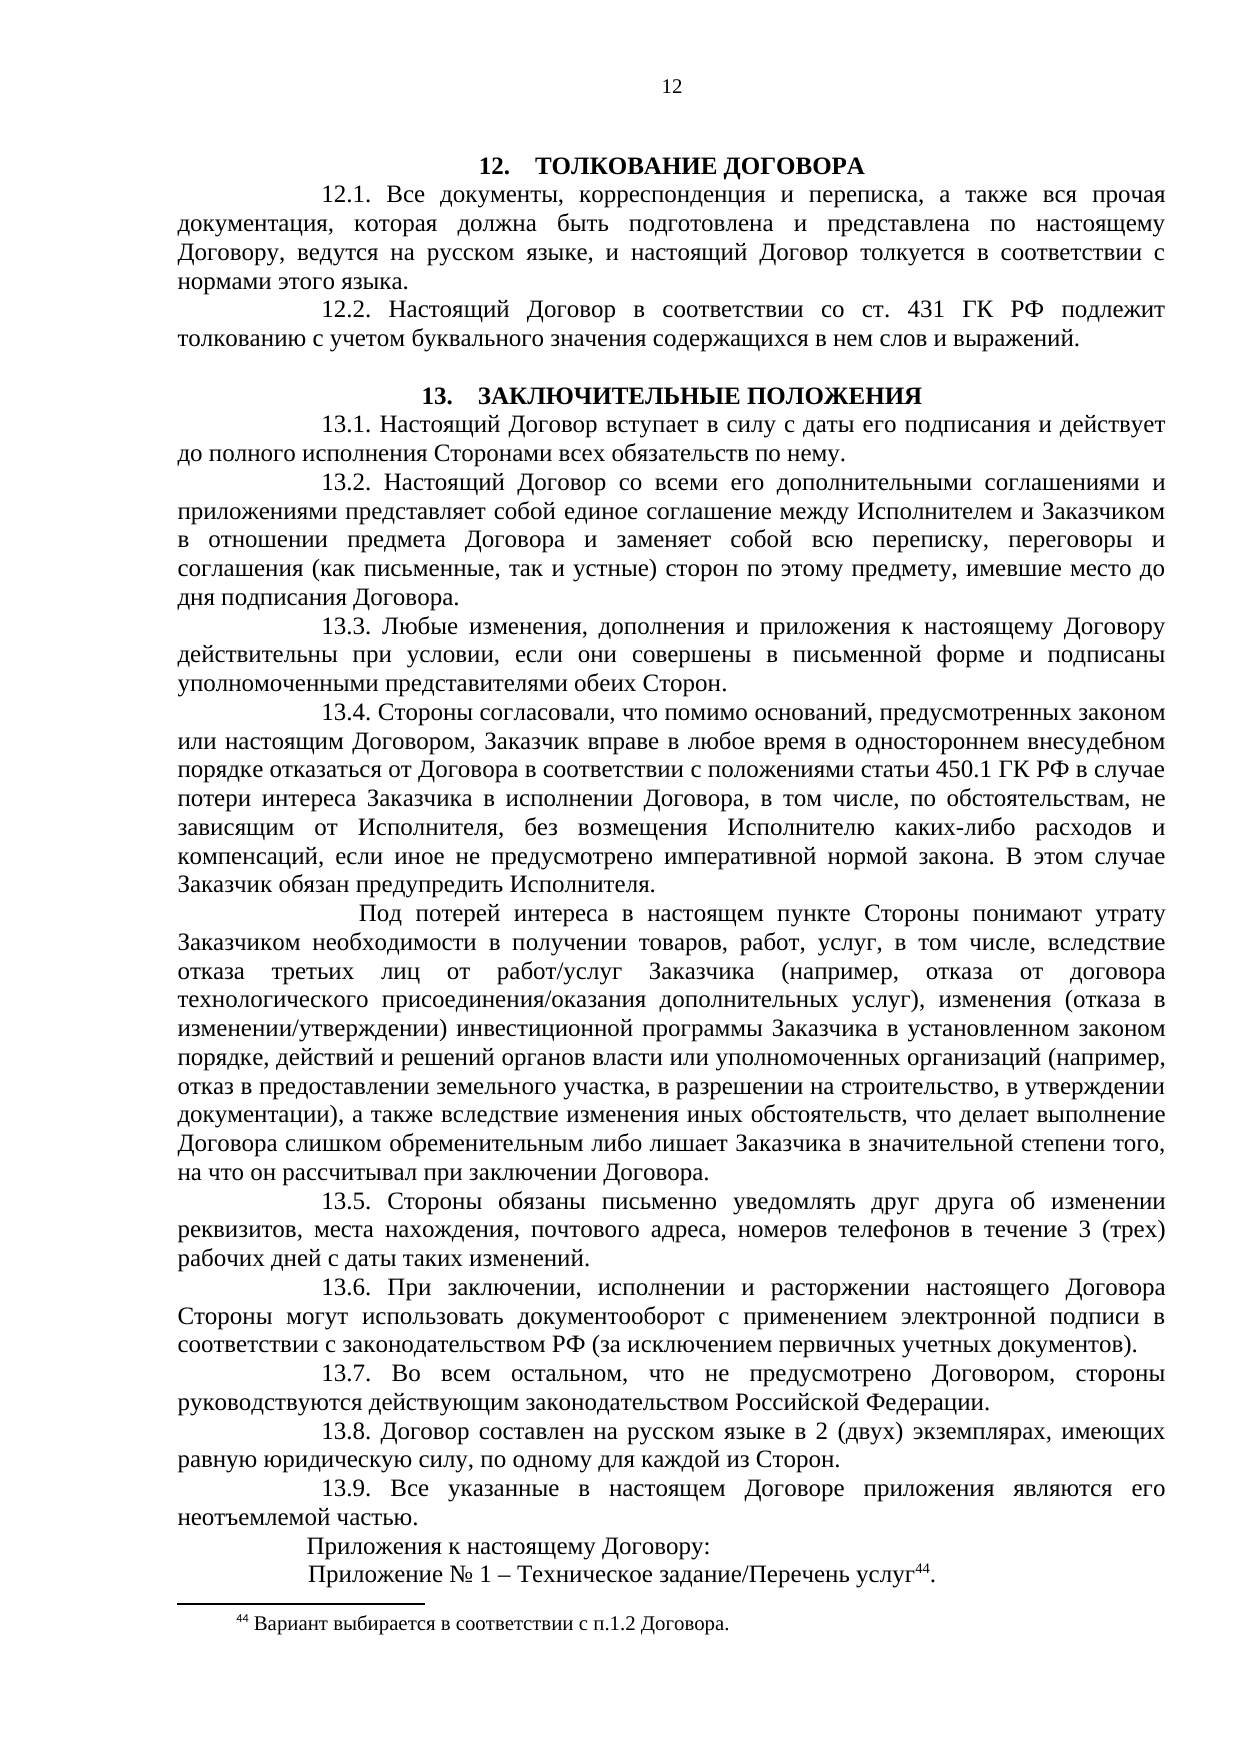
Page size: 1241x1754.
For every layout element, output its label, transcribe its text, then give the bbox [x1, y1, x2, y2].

text 13.8. Договор составлен на русском языке в 2 (двух) экземплярах, имеющих равную юридическую силу, по одному для каждой из Сторон. [177, 1416, 1166, 1473]
text 12.2. Настоящий Договор в соответствии со ст. 431 ГК РФ подлежит толкованию с учетом буквального значения содержащихся в нем слов и выражений. [177, 294, 1166, 352]
text 12.1. Все документы, корреспонденция и переписка, а также вся прочая документация, которая должна быть подготовлена и представлена по настоящему Договору, ведутся на русском языке, и настоящий Договор толкуется в соответствии с нормами этого языка. [177, 179, 1166, 294]
text 13.1. Настоящий Договор вступает в силу с даты его подписания и действует до полного исполнения Сторонами всех обязательств по нему. [177, 409, 1166, 467]
text 13.3. Любые изменения, дополнения и приложения к настоящему Договору действительны при условии, если они совершены в письменной форме и подписаны уполномоченными представителями обеих Сторон. [177, 611, 1166, 697]
text 13.7. Во всем остальном, что не предусмотрено Договором, стороны руководствуются действующим законодательством Российской Федерации. [177, 1358, 1166, 1416]
list Заключительные положения [177, 381, 1166, 409]
text Под потерей интереса в настоящем пункте Стороны понимают утрату Заказчиком необходимости в получении товаров, работ, услуг, в том числе, вследствие отказа третьих лиц от работ/услуг Заказчика (например, отказа от договора технологического присоединения/оказания дополнительных услуг), изменения (отказа в изменении/утверждении) инвестиционной программы Заказчика в установленном законом порядке, действий и решений органов власти или уполномоченных организаций (например, отказ в предоставлении земельного участка, в разрешении на строительство, в утверждении документации), а также вследствие изменения иных обстоятельств, что делает выполнение Договора слишком обременительным либо лишает Заказчика в значительной степени того, на что он рассчитывал при заключении Договора. [177, 898, 1166, 1186]
text Приложение № 1 – Техническое задание/Перечень услуг. [177, 1559, 1166, 1588]
text Приложения к настоящему Договору: [177, 1531, 1166, 1559]
text 13.6. При заключении, исполнении и расторжении настоящего Договора Стороны могут использовать документооборот с применением электронной подписи в соответствии с законодательством РФ (за исключением первичных учетных документов). [177, 1272, 1166, 1358]
text 13.2. Настоящий Договор со всеми его дополнительными соглашениями и приложениями представляет собой единое соглашение между Исполнителем и Заказчиком в отношении предмета Договора и заменяет собой всю переписку, переговоры и соглашения (как письменные, так и устные) сторон по этому предмету, имевшие место до дня подписания Договора. [177, 467, 1166, 611]
list ТОЛКОВАНИЕ ДОГОВОРА [177, 151, 1166, 179]
text 13.4. Стороны согласовали, что помимо оснований, предусмотренных законом или настоящим Договором, Заказчик вправе в любое время в одностороннем внесудебном порядке отказаться от Договора в соответствии с положениями статьи 450.1 ГК РФ в случае потери интереса Заказчика в исполнении Договора, в том числе, по обстоятельствам, не зависящим от Исполнителя, без возмещения Исполнителю каких-либо расходов и компенсаций, если иное не предусмотрено императивной нормой закона. В этом случае Заказчик обязан предупредить Исполнителя. [177, 697, 1166, 898]
text 13.5. Стороны обязаны письменно уведомлять друг друга об изменении реквизитов, места нахождения, почтового адреса, номеров телефонов в течение 3 (трех) рабочих дней с даты таких изменений. [177, 1186, 1166, 1272]
text 13.9. Все указанные в настоящем Договоре приложения являются его неотъемлемой частью. [177, 1473, 1166, 1531]
